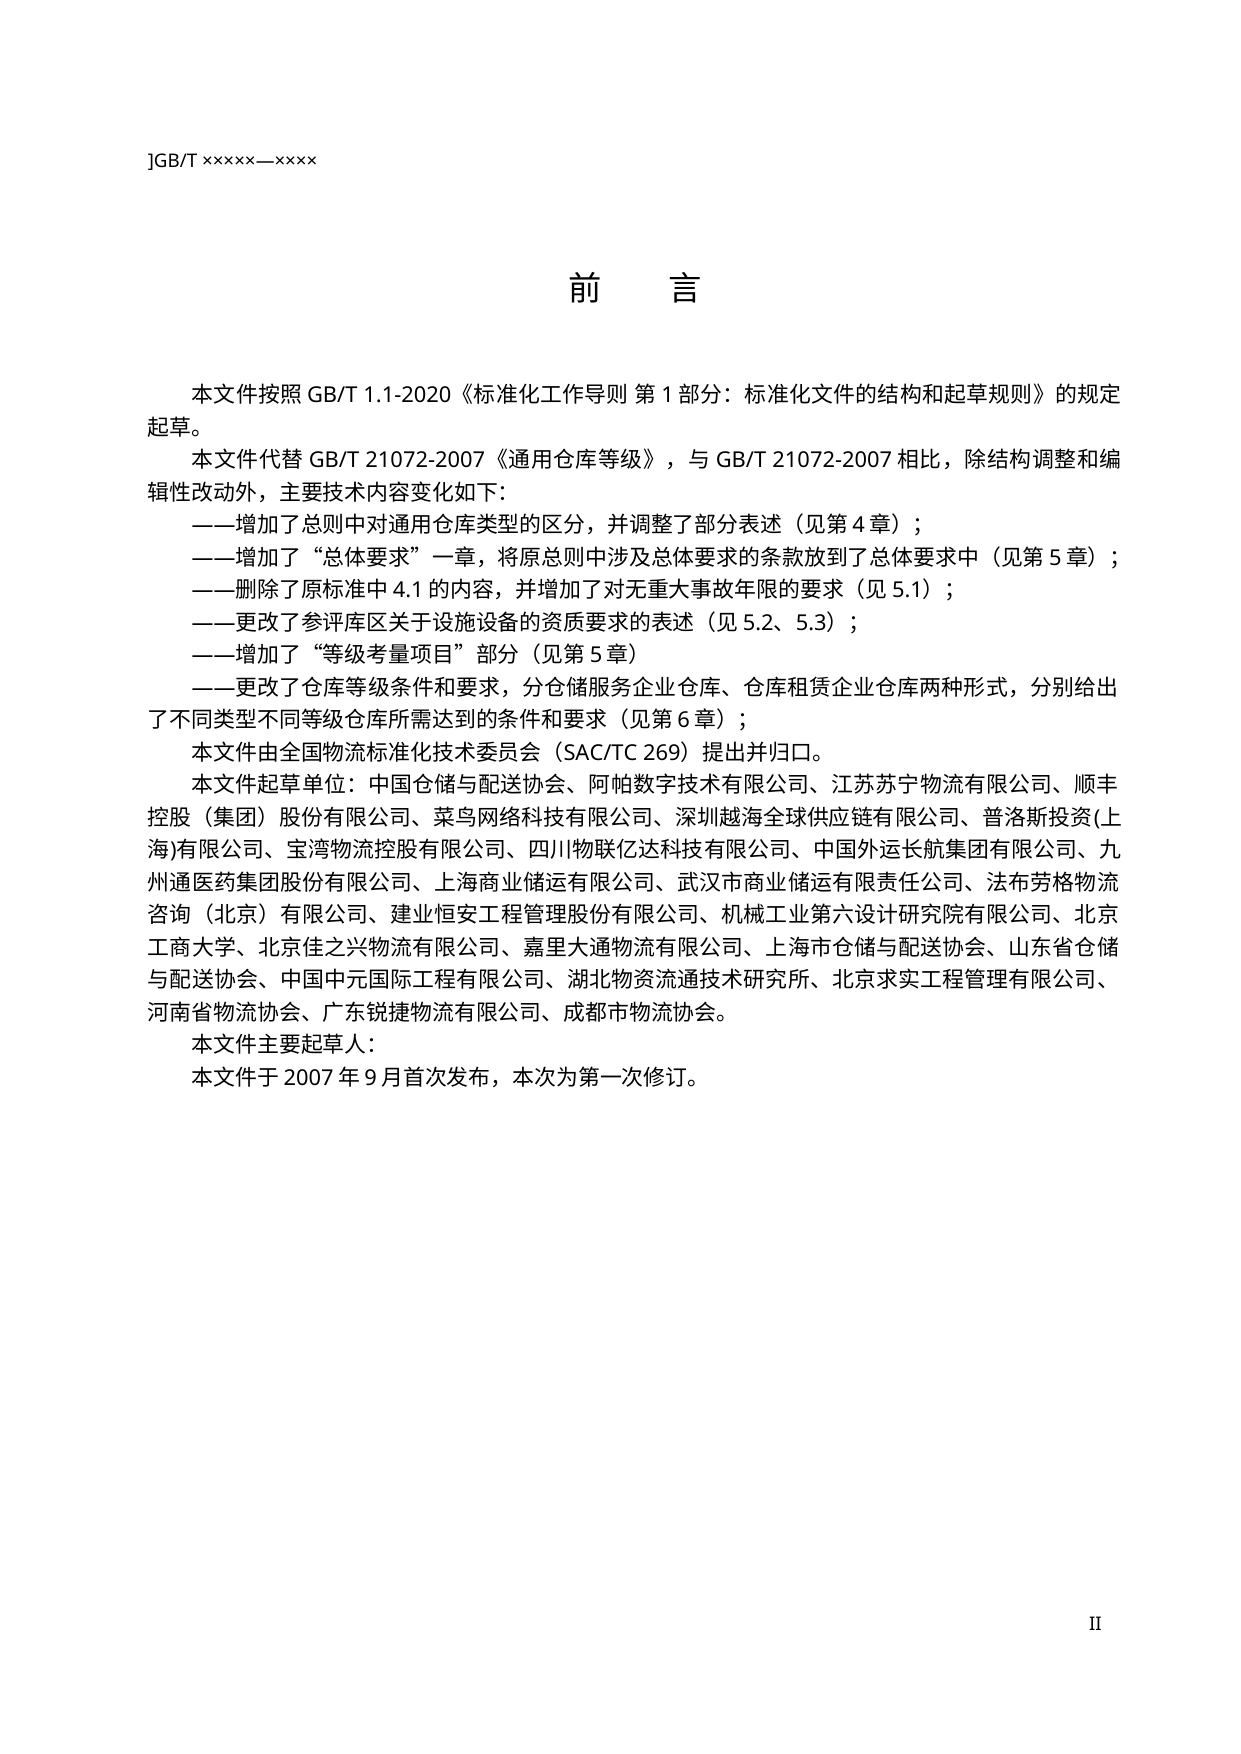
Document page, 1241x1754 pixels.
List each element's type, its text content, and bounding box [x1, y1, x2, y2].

text 本文件代替GB/T 21072-2007《通用仓库等级》，与GB/T 21072-2007相比，除结构调整和编辑性改动外，主要技术内容变化如下： [148, 442, 1122, 507]
text ――增加了“等级考量项目”部分（见第5章） [148, 637, 1122, 669]
text 前 言 [148, 253, 1122, 318]
text 本文件起草单位：中国仓储与配送协会、阿帕数字技术有限公司、江苏苏宁物流有限公司、顺丰控股（集团）股份有限公司、菜鸟网络科技有限公司、深圳越海全球供应链有限公司、普洛斯投资(上海)有限公司、宝湾物流控股有限公司、四川物联亿达科技有限公司、中国外运长航集团有限公司、九州通医药集团股份有限公司、上海商业储运有限公司、武汉市商业储运有限责任公司、法布劳格物流咨询（北京）有限公司、建业恒安工程管理股份有限公司、机械工业第六设计研究院有限公司、北京工商大学、北京佳之兴物流有限公司、嘉里大通物流有限公司、上海市仓储与配送协会、山东省仓储与配送协会、中国中元国际工程有限公司、湖北物资流通技术研究所、北京求实工程管理有限公司、河南省物流协会、广东锐捷物流有限公司、成都市物流协会。 [148, 767, 1122, 1027]
text 本文件于2007年9月首次发布，本次为第一次修订。 [148, 1059, 1122, 1092]
text ――增加了“总体要求”一章，将原总则中涉及总体要求的条款放到了总体要求中（见第5章）； [148, 539, 1122, 572]
text ――更改了参评库区关于设施设备的资质要求的表述（见5.2、5.3）； [148, 604, 1122, 637]
text 本文件按照GB/T 1.1-2020《标准化工作导则 第1部分：标准化文件的结构和起草规则》的规定起草。 [148, 377, 1122, 442]
text 本文件由全国物流标准化技术委员会（SAC/TC 269）提出并归口。 [148, 734, 1122, 767]
text ――增加了总则中对通用仓库类型的区分，并调整了部分表述（见第4章）； [148, 507, 1122, 539]
text ――删除了原标准中4.1的内容，并增加了对无重大事故年限的要求（见5.1）； [148, 572, 1122, 604]
text 本文件主要起草人： [148, 1027, 1122, 1059]
text ――更改了仓库等级条件和要求，分仓储服务企业仓库、仓库租赁企业仓库两种形式，分别给出了不同类型不同等级仓库所需达到的条件和要求（见第6章）； [148, 669, 1122, 734]
